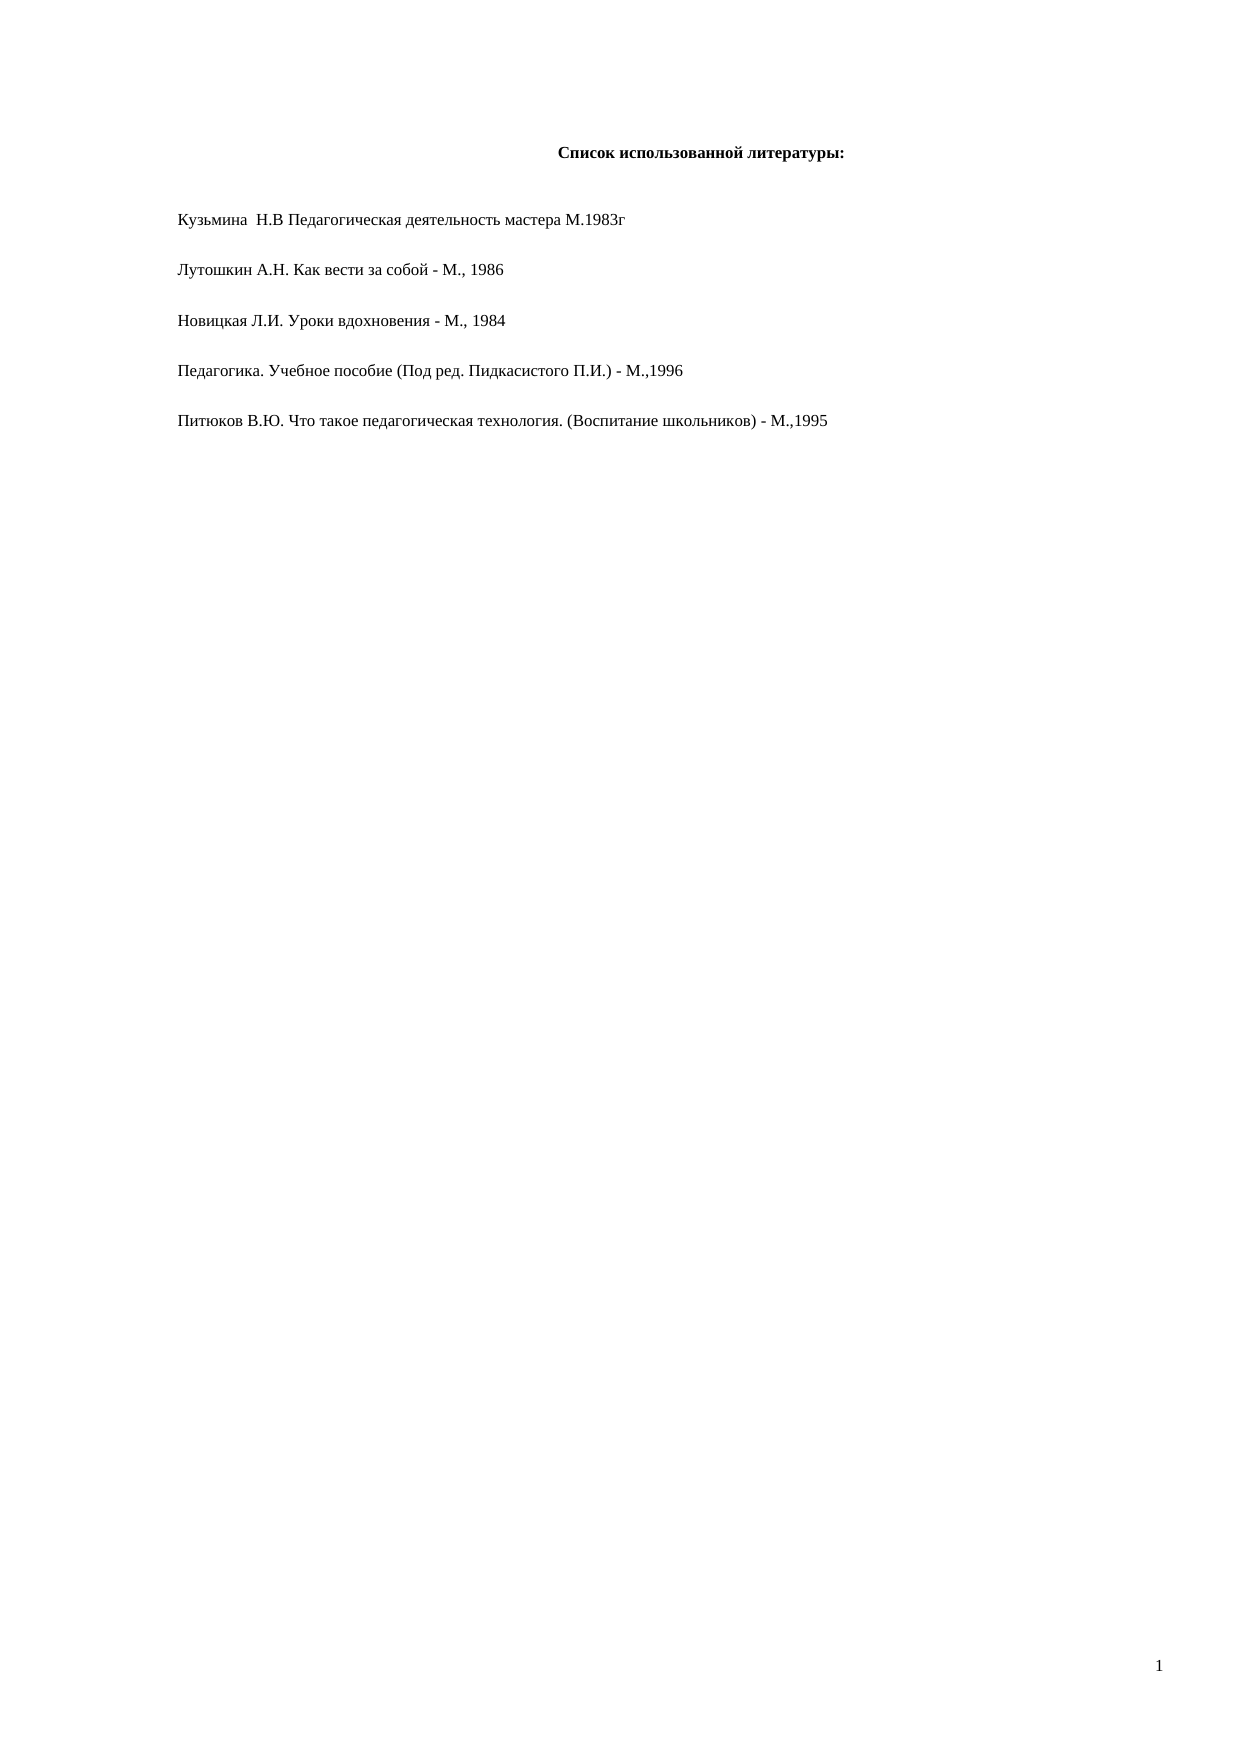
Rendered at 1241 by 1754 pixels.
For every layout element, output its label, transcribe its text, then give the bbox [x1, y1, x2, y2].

text Питюков В.Ю. Что такое педагогическая технология. (Воспитание школьников) - М.,1995 [177, 397, 1152, 430]
text Новицкая Л.И. Уроки вдохновения - М., 1984 [177, 296, 1152, 330]
text Педагогика. Учебное пособие (Под ред. Пидкасистого П.И.) - М.,1996 [177, 346, 1152, 380]
text Кузьмина Н.В Педагогическая деятельность мастера М.1983г [177, 196, 1152, 229]
text Лутошкин А.Н. Как вести за собой - М., 1986 [177, 246, 1152, 279]
text Список использованной литературы: [177, 128, 1152, 162]
